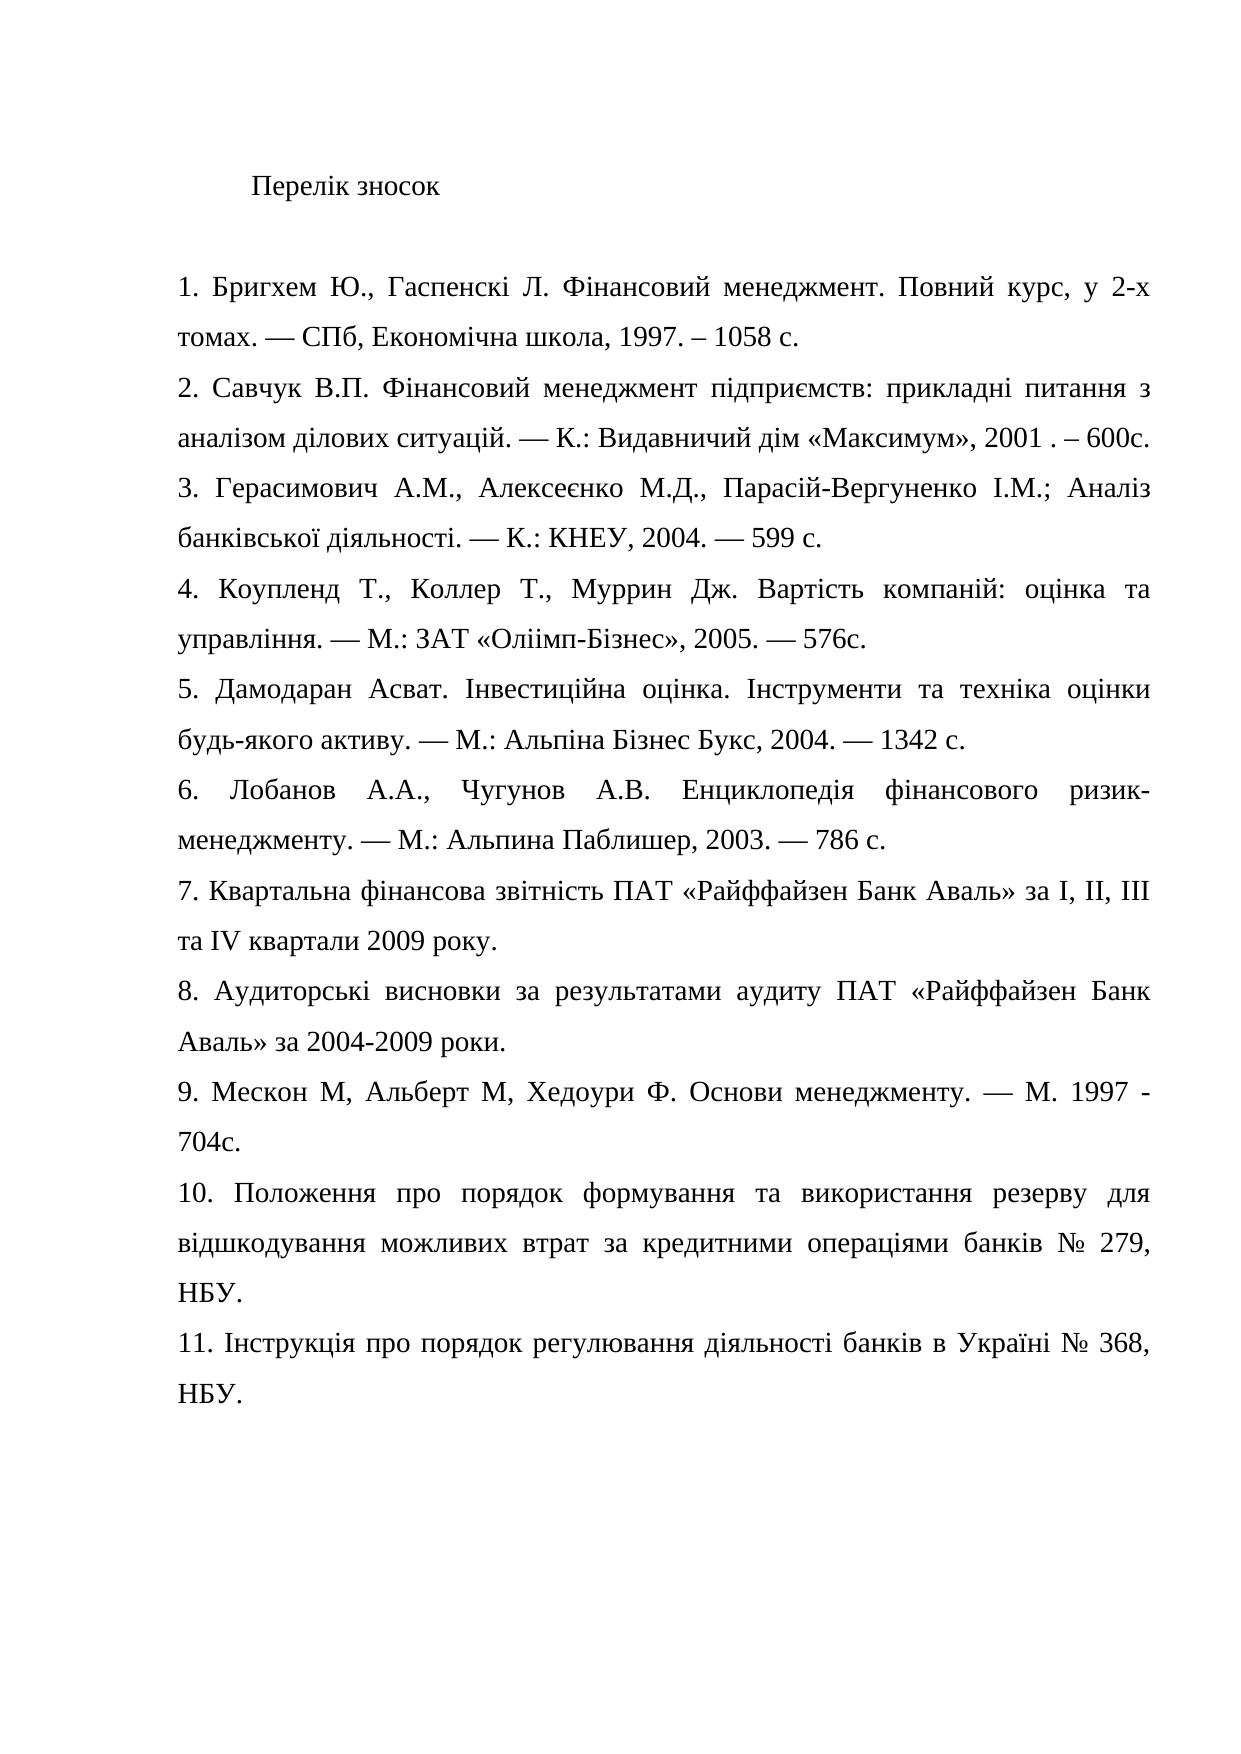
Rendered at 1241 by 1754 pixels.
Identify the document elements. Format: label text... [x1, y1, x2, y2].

text 8. Аудиторські висновки за результатами аудиту ПАТ «Райффайзен Банк Аваль» за 2004-2009 роки. [177, 973, 1152, 1057]
text 1. Бригхем Ю., Гаспенскі Л. Фінансовий менеджмент. Повний курс, у 2-х томах. — СПб, Економічна школа, 1997. – 1058 с. [177, 269, 1152, 353]
text 6. Лобанов А.А., Чугунов А.В. Енциклопедія фінансового ризик-менеджменту. — М.: Альпина Паблишер, 2003. — 786 с. [177, 772, 1152, 856]
text 11. Інструкція про порядок регулювання діяльності банків в Україні № 368, НБУ. [177, 1326, 1152, 1409]
text 7. Квартальна фінансова звітність ПАТ «Райффайзен Банк Аваль» за І, ІІ, ІІІ та ІV квартали 2009 року. [177, 873, 1152, 957]
text 10. Положення про порядок формування та використання резерву для відшкодування можливих втрат за кредитними операціями банків № 279, НБУ. [177, 1175, 1152, 1309]
text 2. Савчук В.П. Фінансовий менеджмент підприємств: прикладні питання з аналізом ділових ситуацій. — К.: Видавничий дім «Максимум», 2001 . – 600с. [177, 370, 1152, 453]
text 3. Герасимович А.М., Алексеєнко М.Д., Парасій-Вергуненко І.М.; Аналіз банківської діяльності. — К.: КНЕУ, 2004. — 599 с. [177, 470, 1152, 554]
text 5. Дамодаран Асват. Інвестиційна оцінка. Інструменти та техніка оцінки будь-якого активу. — М.: Альпіна Бізнес Букс, 2004. — 1342 с. [177, 672, 1152, 755]
text 9. Мескон М, Альберт М, Хедоури Ф. Основи менеджменту. — М. 1997 -704с. [177, 1074, 1152, 1158]
text Перелік зносок [177, 168, 1152, 202]
text 4. Коупленд Т., Коллер Т., Муррин Дж. Вартість компаній: оцінка та управління. — М.: ЗАТ «Оліімп-Бізнес», 2005. — 576с. [177, 571, 1152, 655]
